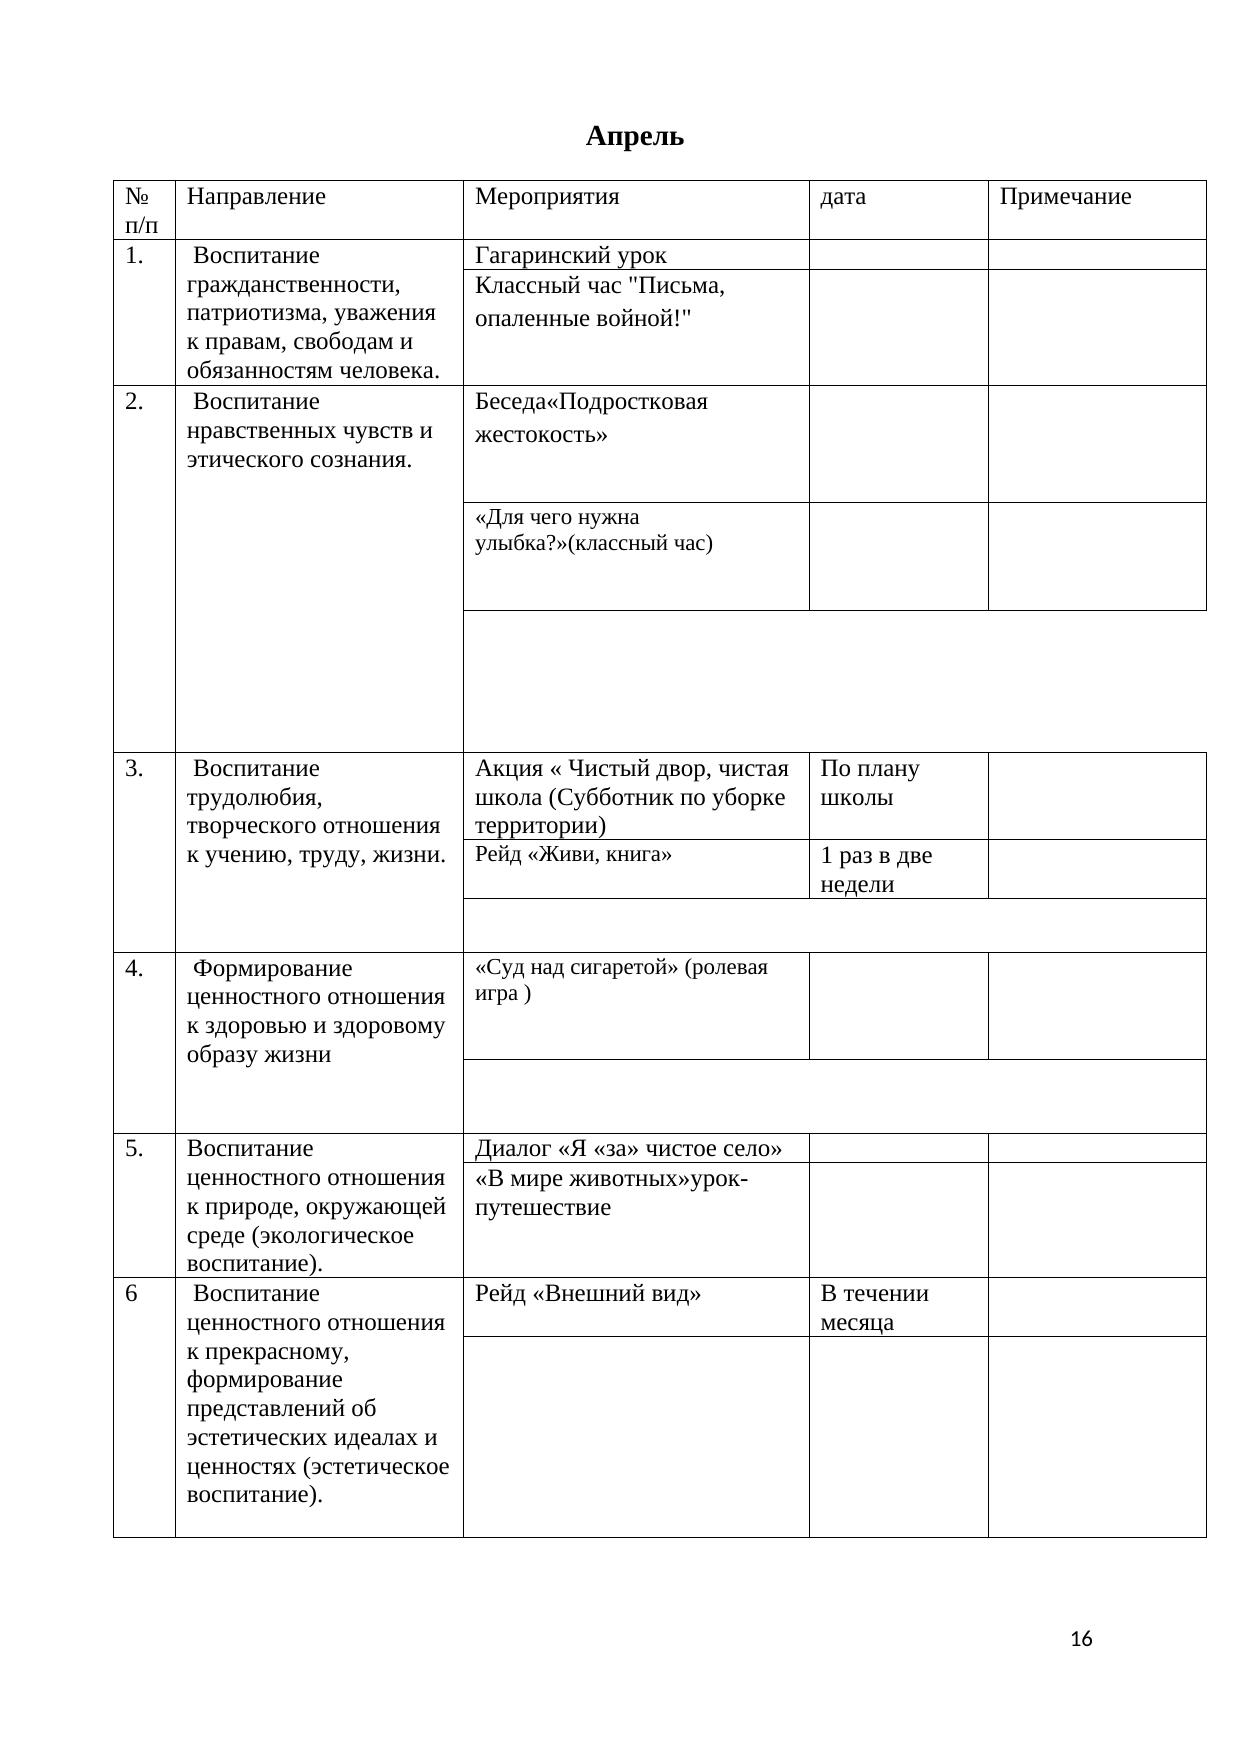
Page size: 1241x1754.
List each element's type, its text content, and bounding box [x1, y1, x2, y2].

table_cell 1. [114, 240, 175, 385]
table_cell Воспитание трудолюбия, творческого отношения к учению, труду, жизни. [176, 753, 463, 952]
table_cell [464, 899, 1206, 952]
table_cell [989, 1278, 1206, 1336]
table_cell [989, 270, 1206, 385]
text Апрель [177, 118, 1093, 152]
table_cell 2. [114, 386, 175, 752]
table_cell [989, 240, 1206, 269]
table_cell «В мире животных»урок-путешествие [464, 1163, 809, 1277]
table_cell 5. [114, 1134, 175, 1277]
table_cell Диалог «Я «за» чистое село» [464, 1134, 809, 1162]
table_cell В течении месяца [810, 1278, 988, 1336]
table_cell 6 [114, 1278, 175, 1537]
table_header № п/п [114, 181, 175, 239]
table_cell [464, 1337, 809, 1537]
table_header Примечание [989, 181, 1206, 239]
table_cell [810, 386, 988, 502]
table_cell По плану школы [810, 753, 988, 839]
table_cell [464, 1060, 1206, 1132]
table_cell «Для чего нужна улыбка?»(классный час) [464, 503, 809, 610]
table_cell [810, 503, 988, 610]
table_cell Беседа«Подростковая жестокость» [464, 386, 809, 502]
table_cell [989, 840, 1206, 898]
table_cell [989, 386, 1206, 502]
table_cell [989, 1163, 1206, 1277]
table_cell [810, 1337, 988, 1537]
table_cell [989, 753, 1206, 839]
table_cell Формирование ценностного отношения к здоровью и здоровому образу жизни [176, 953, 463, 1132]
table_cell 4. [114, 953, 175, 1132]
table_cell Классный час "Письма, опаленные войной!" [464, 270, 809, 385]
table_cell Воспитание гражданственности, патриотизма, уважения к правам, свободам и обязанностям человека. [176, 240, 463, 385]
table_cell [810, 1134, 988, 1162]
table_header Направление [176, 181, 463, 239]
table_cell Рейд «Внешний вид» [464, 1278, 809, 1336]
table_cell Рейд «Живи, книга» [464, 840, 809, 898]
table_cell Воспитание ценностного отношения к прекрасному, формирование представлений об эстетических идеалах и ценностях (эстетическое воспитание). [176, 1278, 463, 1537]
table_cell Воспитание ценностного отношения к природе, окружающей среде (экологическое воспитание). [176, 1134, 463, 1277]
table_cell [989, 1337, 1206, 1537]
table_cell [810, 240, 988, 269]
table_cell Воспитание нравственных чувств и этического сознания. [176, 386, 463, 752]
table_cell «Суд над сигаретой» (ролевая игра ) [464, 953, 809, 1059]
table_cell 1 раз в две недели [810, 840, 988, 898]
table_cell [989, 1134, 1206, 1162]
table_cell [989, 953, 1206, 1059]
table_cell [989, 503, 1206, 610]
table_cell [810, 1163, 988, 1277]
table_header дата [810, 181, 988, 239]
table_cell [810, 953, 988, 1059]
table_cell [810, 270, 988, 385]
table_cell Гагаринский урок [464, 240, 809, 269]
table_cell 3. [114, 753, 175, 952]
table_header Мероприятия [464, 181, 809, 239]
table_cell Акция « Чистый двор, чистая школа (Субботник по уборке территории) [464, 753, 809, 839]
